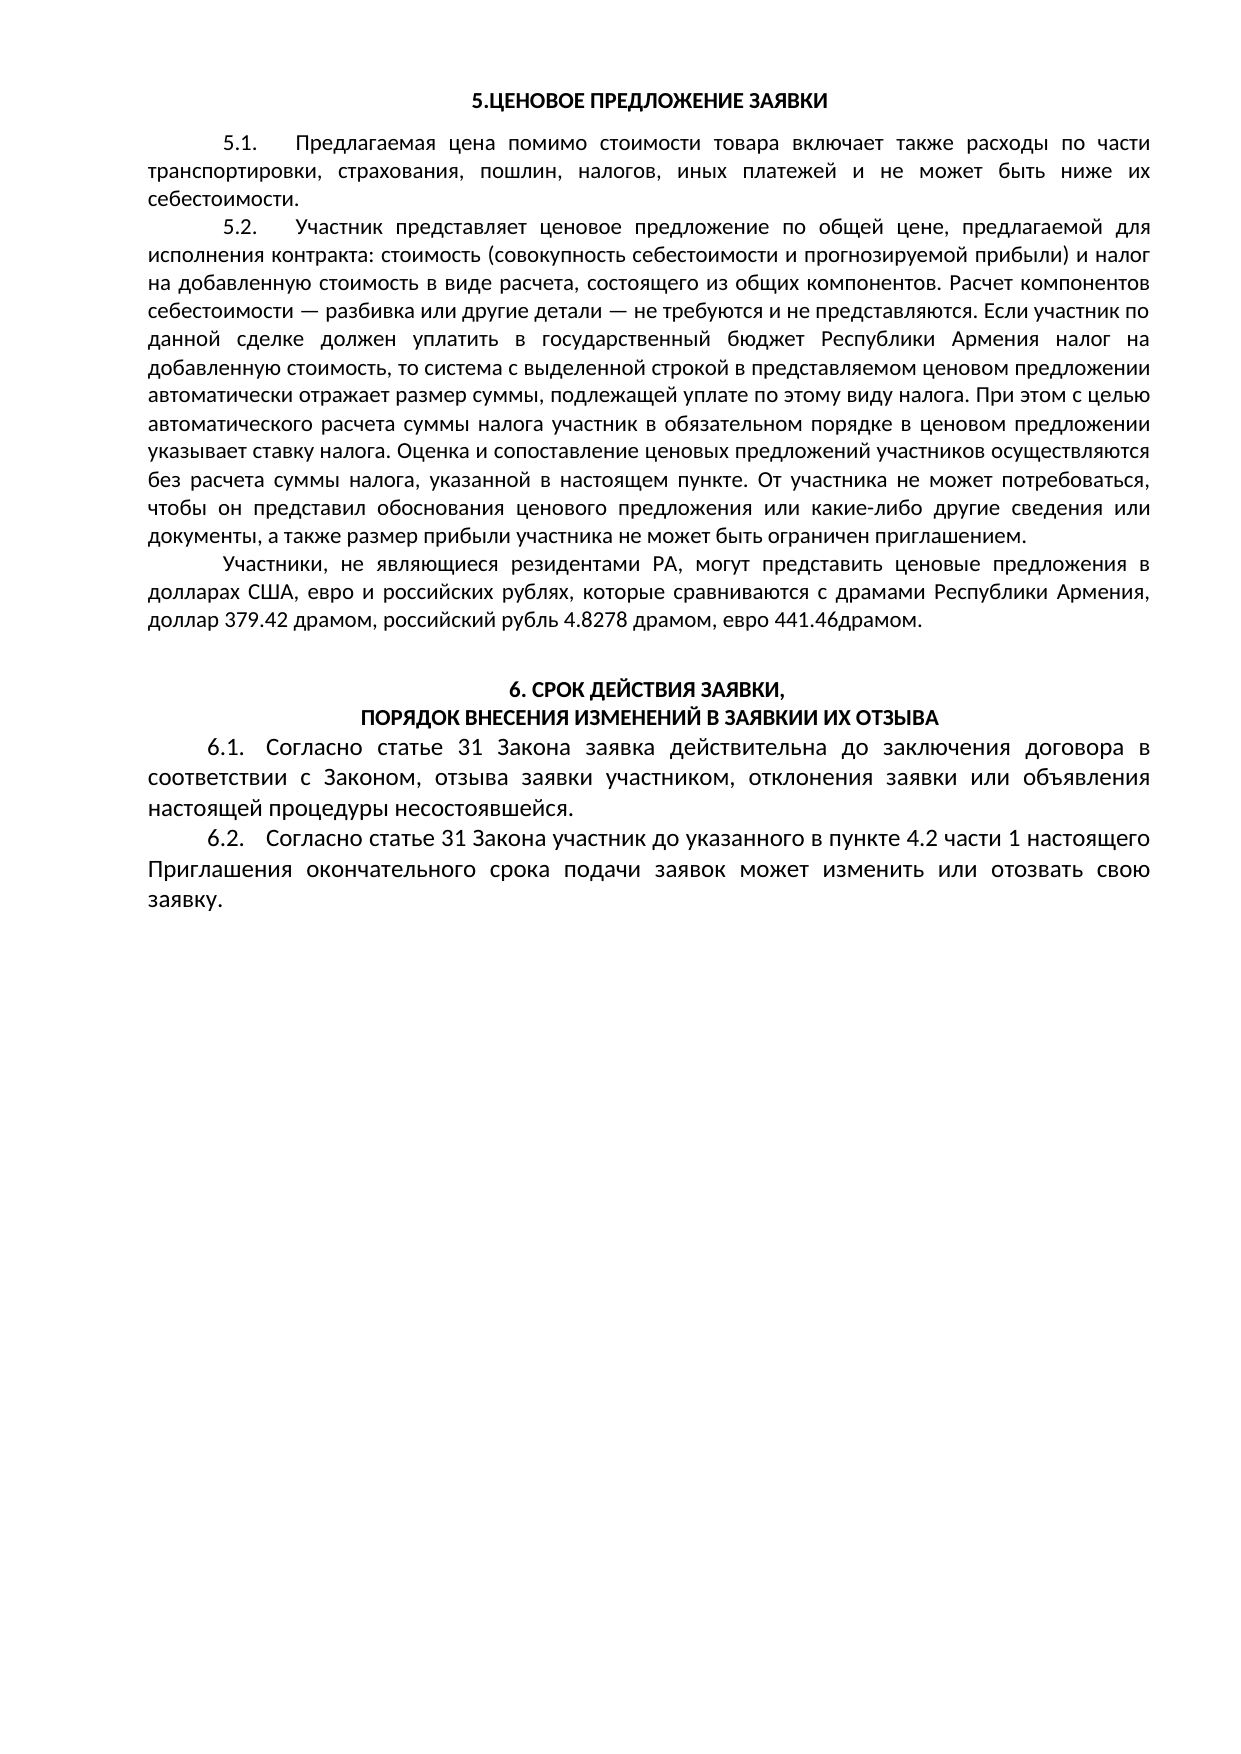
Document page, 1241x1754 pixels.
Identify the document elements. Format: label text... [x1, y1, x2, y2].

text 5.ЦЕНОВОЕ ПРЕДЛОЖЕНИЕ ЗАЯВКИ [148, 86, 1152, 114]
text 5.1. Предлагаемая цена помимо стоимости товара включает также расходы по части транспортировки, страхования, пошлин, налогов, иных платежей и не может быть ниже их себестоимости. [148, 128, 1152, 212]
text Участники, не являющиеся резидентами РА, могут представить ценовые предложения в долларах США, евро и российских рублях, которые сравниваются с драмами Республики Армения, доллар 379.42 драмом, российский рубль 4.8278 драмом, евро 441.46драмом. [148, 549, 1152, 633]
text 6. СРОК ДЕЙСТВИЯ ЗАЯВКИ, ПОРЯДОК ВНЕСЕНИЯ ИЗМЕНЕНИЙ В ЗАЯВКИИ ИХ ОТЗЫВА [207, 675, 1093, 731]
text 6.1. Согласно статье 31 Закона заявка действительна до заключения договора в соответствии с Законом, отзыва заявки участником, отклонения заявки или объявления настоящей процедуры несостоявшейся. [148, 731, 1152, 822]
text 5.2. Участник представляет ценовое предложение по общей цене, предлагаемой для исполнения контракта: стоимость (совокупность себестоимости и прогнозируемой прибыли) и налог на добавленную стоимость в виде расчета, состоящего из общих компонентов. Расчет компонентов себестоимости — разбивка или другие детали — не требуются и не представляются. Если участник по данной сделке должен уплатить в государственный бюджет Республики Армения налог на добавленную стоимость, то система с выделенной строкой в представляемом ценовом предложении автоматически отражает размер суммы, подлежащей уплате по этому виду налога. При этом с целью автоматического расчета суммы налога участник в обязательном порядке в ценовом предложении указывает ставку налога. Оценка и сопоставление ценовых предложений участников осуществляются без расчета суммы налога, указанной в настоящем пункте. От участника не может потребоваться, чтобы он представил обоснования ценового предложения или какие-либо другие сведения или документы, а также размер прибыли участника не может быть ограничен приглашением. [148, 212, 1152, 549]
text 6.2. Согласно статье 31 Закона участник до указанного в пункте 4.2 части 1 настоящего Приглашения окончательного срока подачи заявок может изменить или отозвать свою заявку. [148, 822, 1152, 914]
